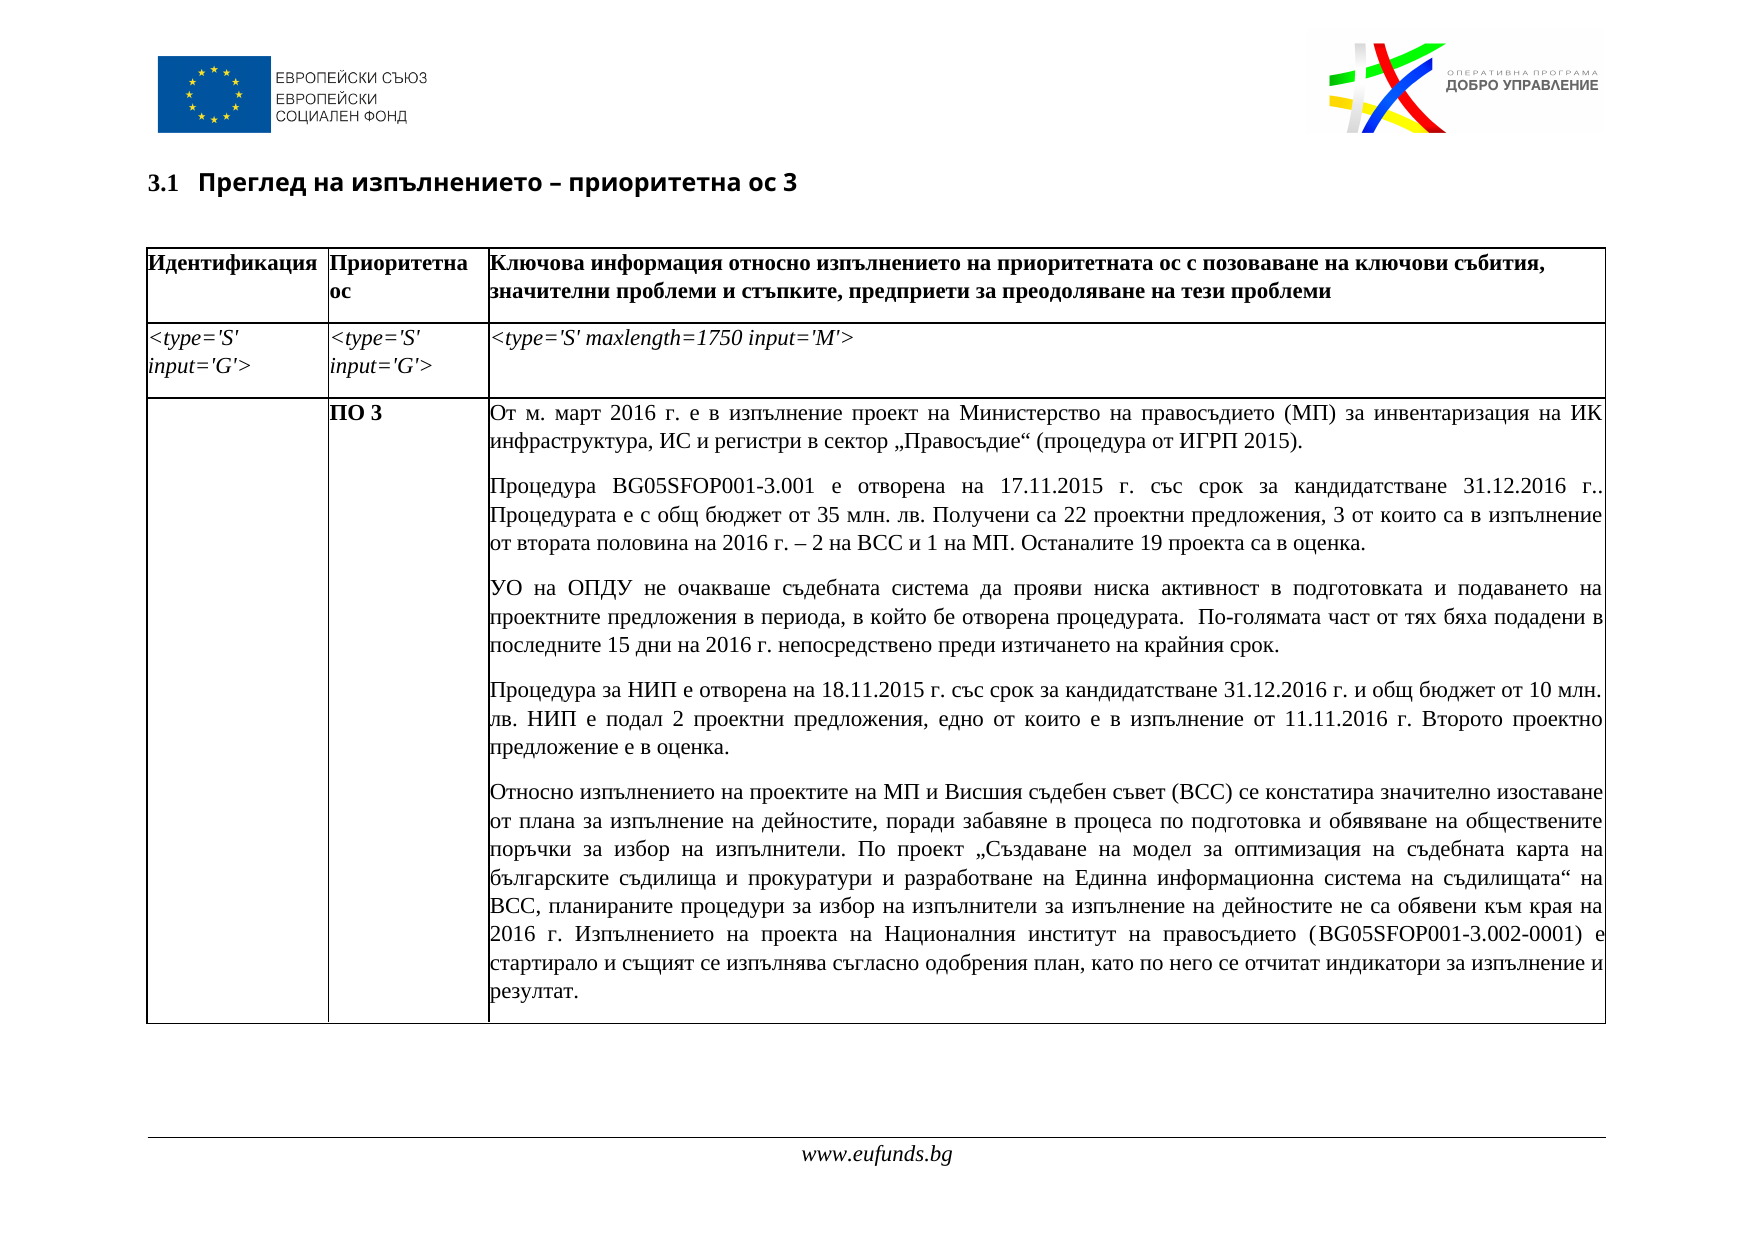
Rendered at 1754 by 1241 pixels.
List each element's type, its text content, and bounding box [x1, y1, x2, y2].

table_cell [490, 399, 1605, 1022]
picture [1306, 28, 1605, 133]
picture [157, 56, 427, 133]
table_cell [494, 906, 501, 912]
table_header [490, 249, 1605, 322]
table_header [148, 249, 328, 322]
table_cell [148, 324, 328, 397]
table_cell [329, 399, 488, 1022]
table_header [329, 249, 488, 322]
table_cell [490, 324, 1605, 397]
subtitle 3.1 Преглед на изпълнението – приоритетна ос 3 [148, 165, 1606, 199]
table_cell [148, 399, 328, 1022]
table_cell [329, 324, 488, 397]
